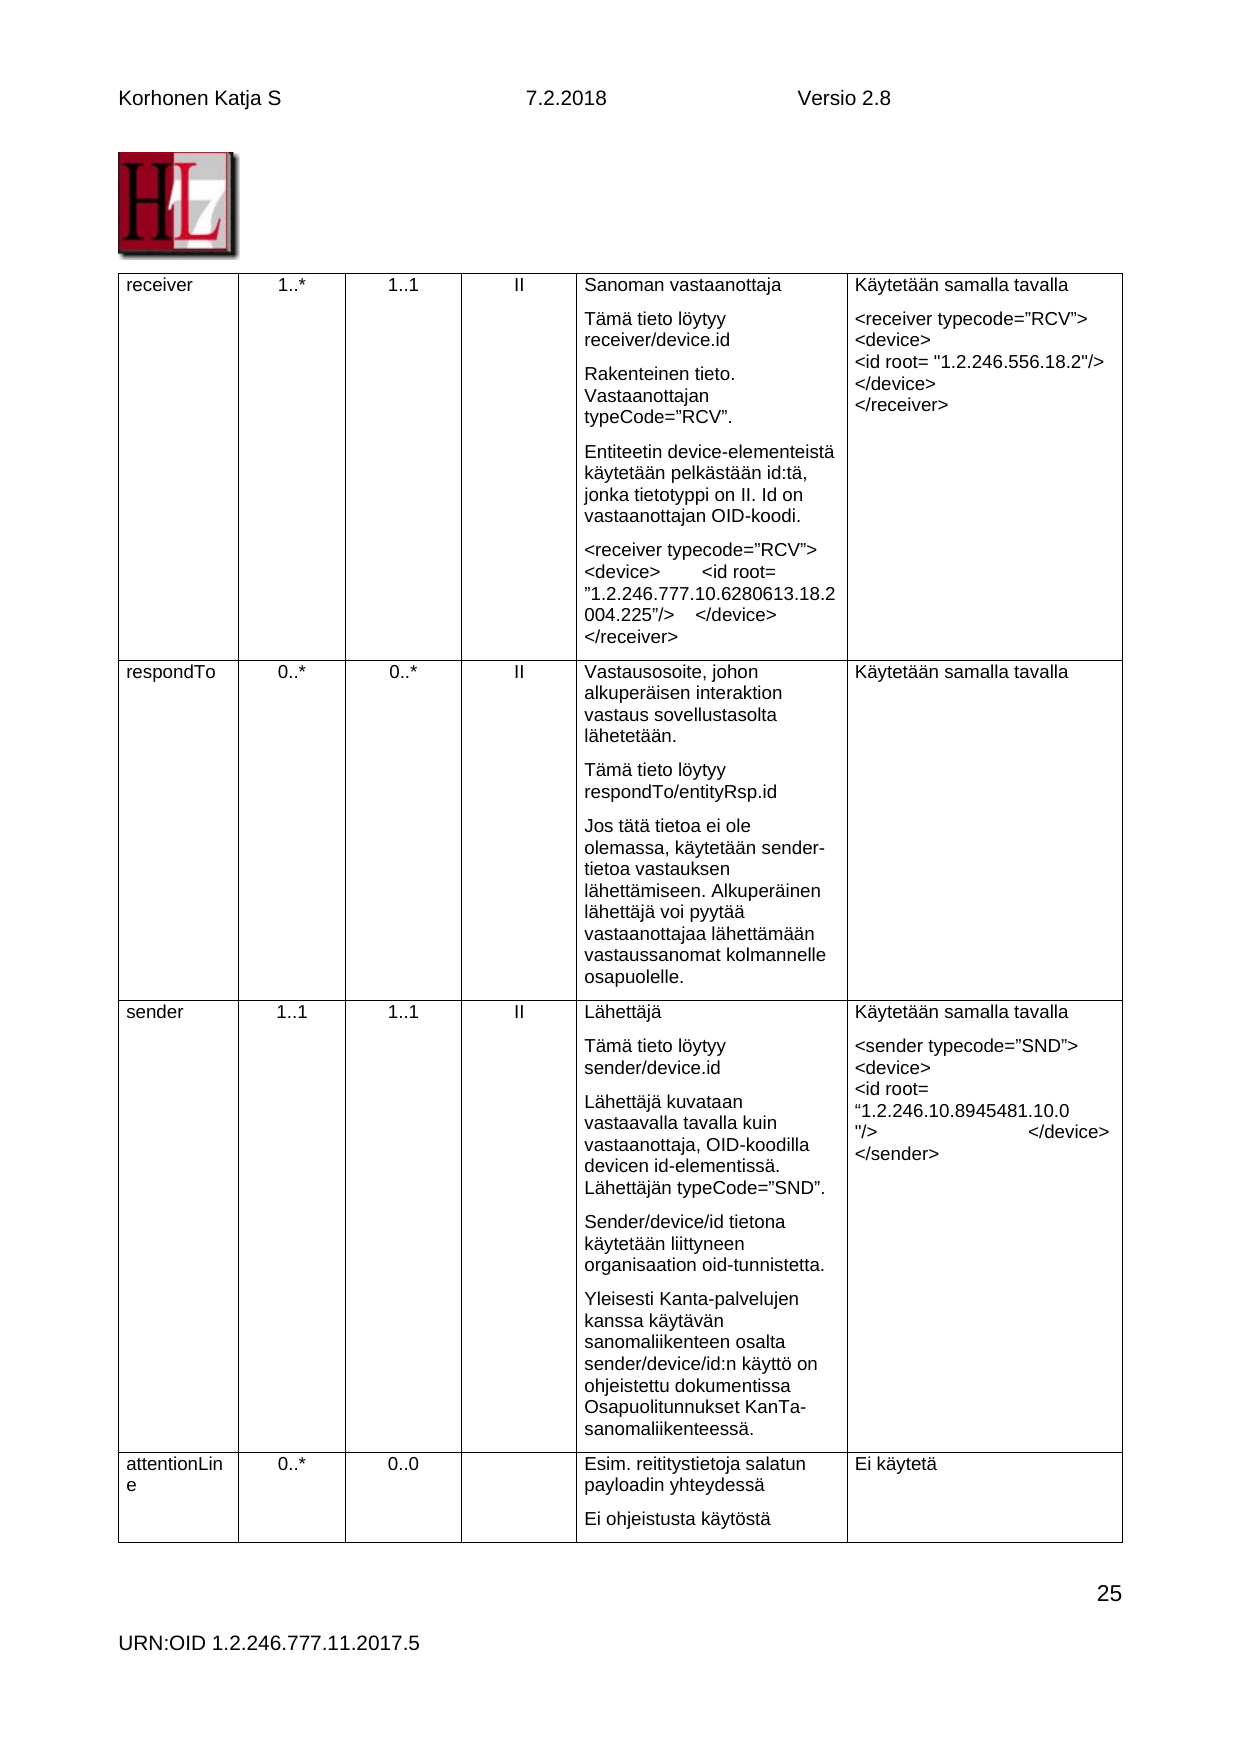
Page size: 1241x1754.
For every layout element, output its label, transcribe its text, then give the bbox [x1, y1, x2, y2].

table_cell respondTo [119, 661, 238, 1000]
table_cell Esim. reititystietoja salatun payloadin yhteydessä Ei ohjeistusta käytöstä [577, 1453, 847, 1542]
table_cell Käytetään samalla tavalla <receiver typecode=”RCV”> <device> <id root= "1.2.246.556.18.2"/> </device> </receiver> [848, 274, 1122, 659]
table_cell Sanoman vastaanottaja Tämä tieto löytyy receiver/device.id Rakenteinen tieto. Vastaanottajan typeCode=”RCV”. Entiteetin device-elementeistä käytetään pelkästään id:tä, jonka tietotyppi on II. Id on vastaanottajan OID-koodi. <receiver typecode=”RCV”> <device> <id root= ”1.2.246.777.10.6280613.18.2004.225”/> </device> </receiver> [577, 274, 847, 659]
table_cell II [462, 661, 576, 1000]
table_cell receiver [119, 274, 238, 659]
table_cell 0..* [346, 661, 461, 1000]
table_cell Lähettäjä Tämä tieto löytyy sender/device.id Lähettäjä kuvataan vastaavalla tavalla kuin vastaanottaja, OID-koodilla devicen id-elementissä. Lähettäjän typeCode=”SND”. Sender/device/id tietona käytetään liittyneen organisaation oid-tunnistetta. Yleisesti Kanta-palvelujen kanssa käytävän sanomaliikenteen osalta sender/device/id:n käyttö on ohjeistettu dokumentissa Osapuolitunnukset KanTa-sanomaliikenteessä. [577, 1001, 847, 1452]
table_cell 0..* [239, 661, 345, 1000]
table_cell Käytetään samalla tavalla <sender typecode=”SND”> <device> <id root= “1.2.246.10.8945481.10.0 "/> </device> </sender> [848, 1001, 1122, 1452]
table_cell 0..0 [346, 1453, 461, 1542]
table_cell II [462, 274, 576, 659]
picture [118, 152, 241, 260]
table_cell 1..1 [346, 274, 461, 659]
table_cell 1..1 [239, 1001, 345, 1452]
table_cell 1..* [239, 274, 345, 659]
table_cell 1..1 [346, 1001, 461, 1452]
table_cell Vastausosoite, johon alkuperäisen interaktion vastaus sovellustasolta lähetetään. Tämä tieto löytyy respondTo/entityRsp.id Jos tätä tietoa ei ole olemassa, käytetään sender-tietoa vastauksen lähettämiseen. Alkuperäinen lähettäjä voi pyytää vastaanottajaa lähettämään vastaussanomat kolmannelle osapuolelle. [577, 661, 847, 1000]
table_cell Käytetään samalla tavalla [848, 661, 1122, 1000]
table_cell Ei käytetä [848, 1453, 1122, 1542]
table_cell [462, 1453, 576, 1542]
table_cell II [462, 1001, 576, 1452]
table_cell attentionLine [119, 1453, 238, 1542]
table_cell sender [119, 1001, 238, 1452]
table_cell 0..* [239, 1453, 345, 1542]
